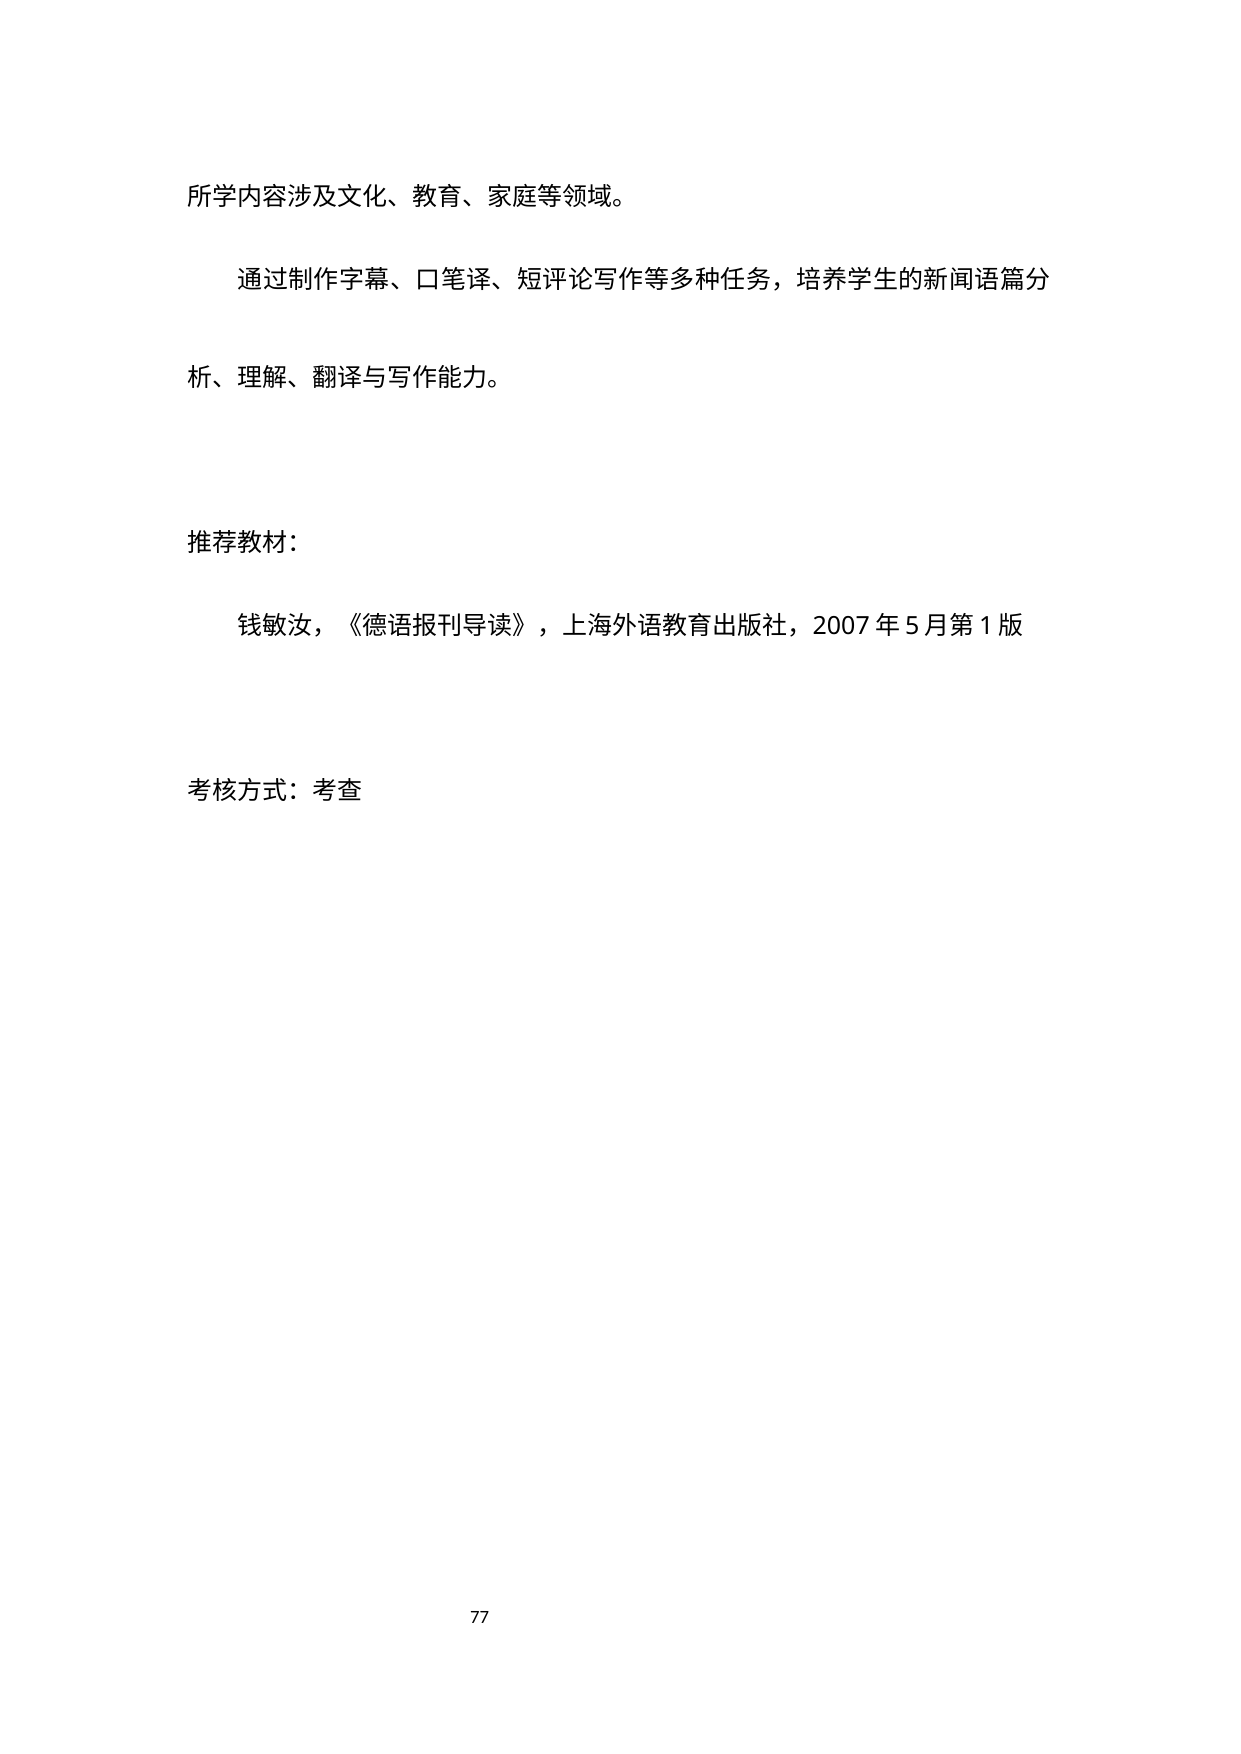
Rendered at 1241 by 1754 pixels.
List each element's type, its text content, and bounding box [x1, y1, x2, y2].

text 钱敏汝，《德语报刊导读》，上海外语教育出版社，2007年5月第1版 [187, 591, 1053, 656]
text 考核方式：考查 [187, 756, 1053, 821]
text 通过制作字幕、口笔译、短评论写作等多种任务，培养学生的新闻语篇分析、理解、翻译与写作能力。 [187, 245, 1053, 408]
text 推荐教材： [187, 508, 1053, 573]
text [187, 162, 1053, 227]
